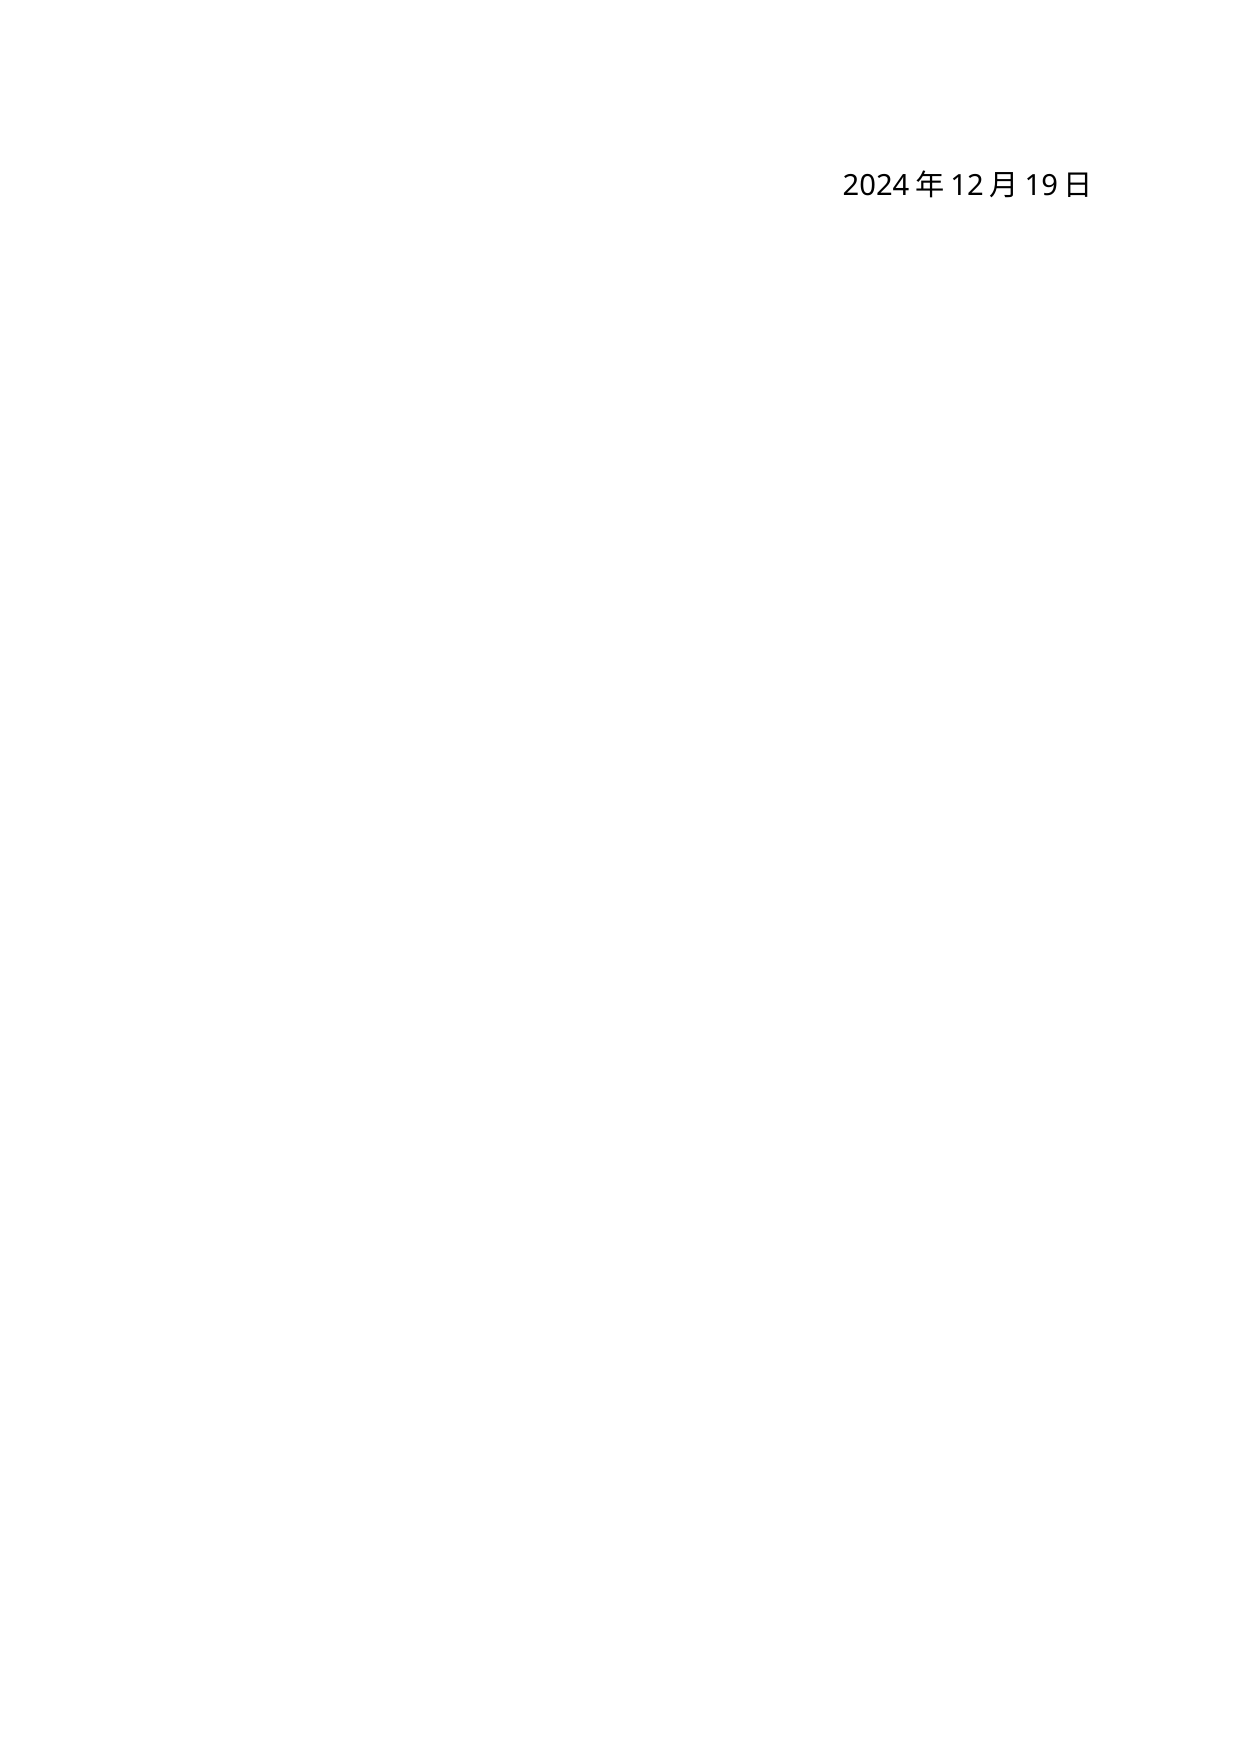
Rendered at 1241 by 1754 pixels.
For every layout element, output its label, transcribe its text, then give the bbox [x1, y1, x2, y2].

text 2024年12月19日 [148, 162, 1092, 204]
